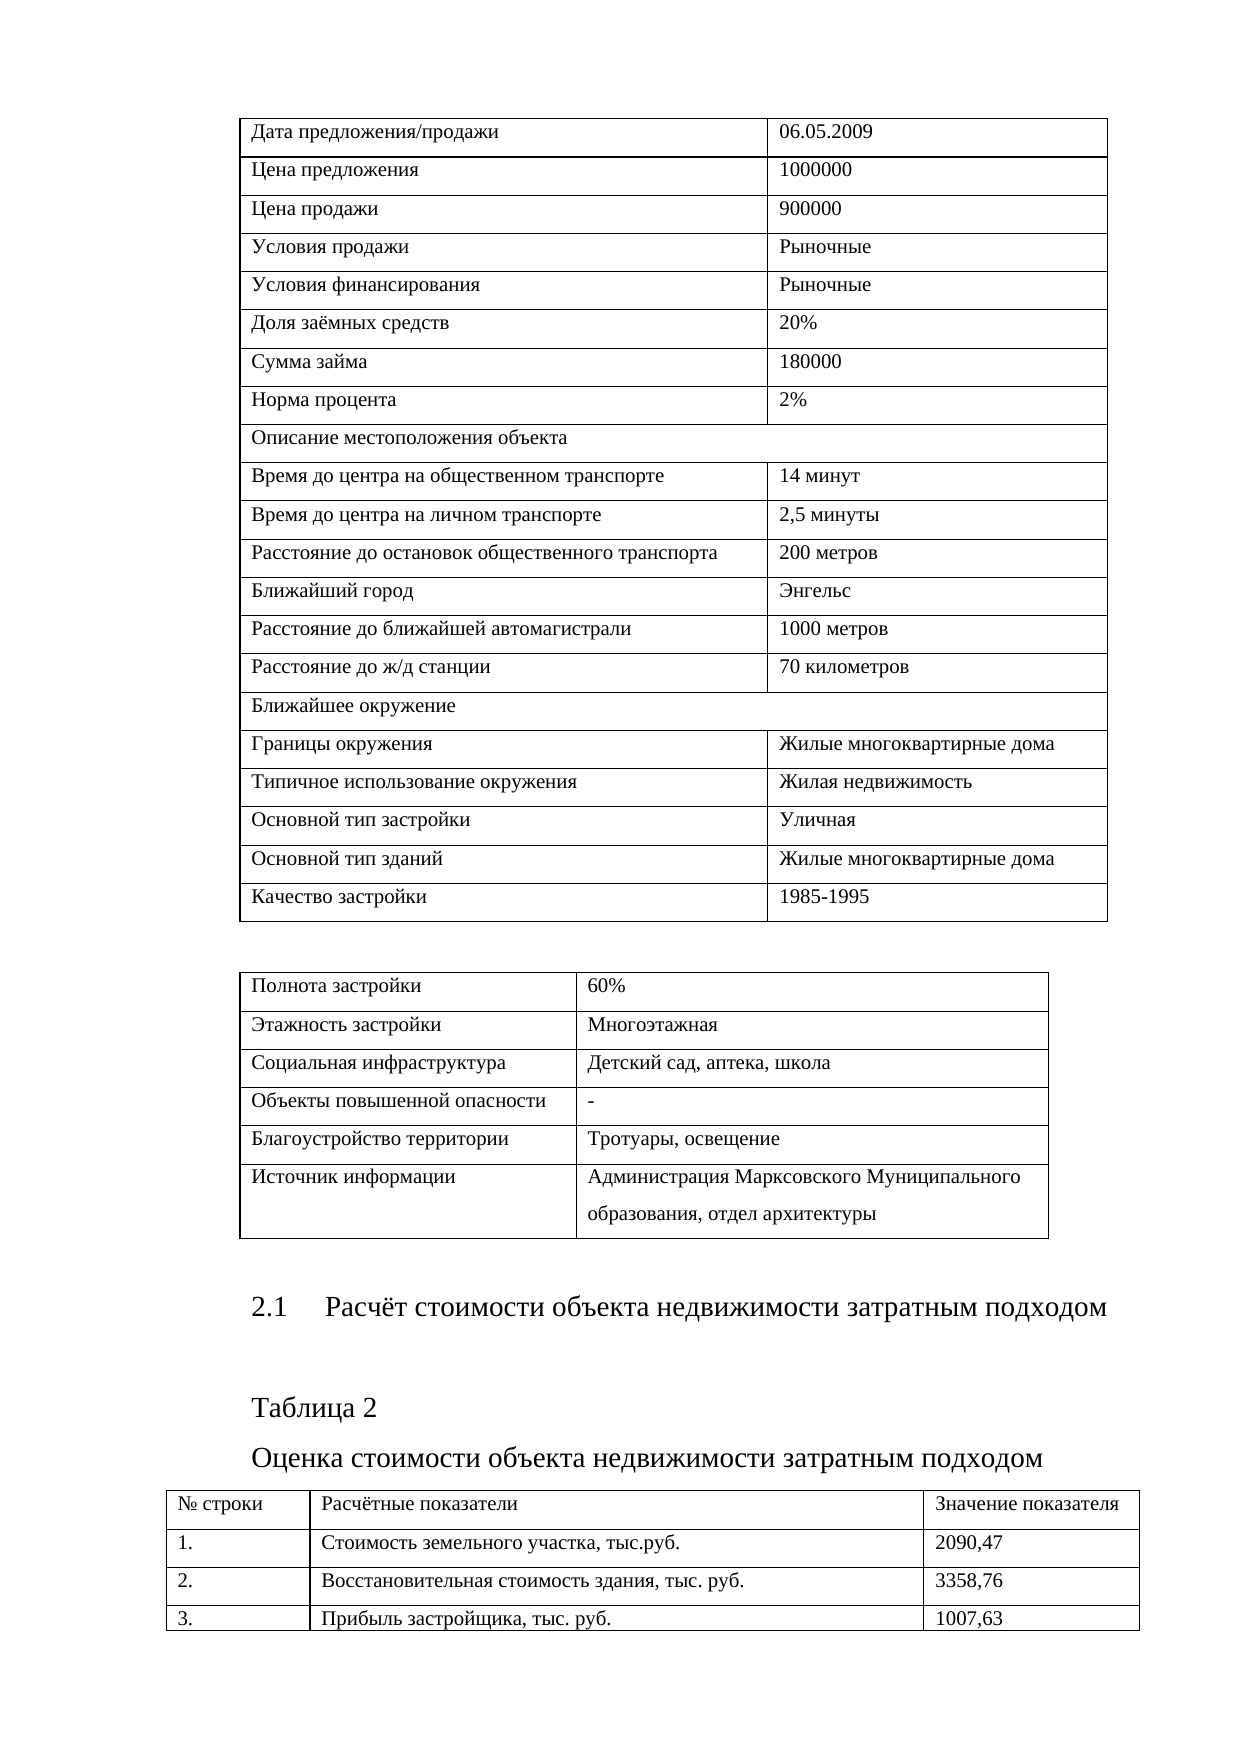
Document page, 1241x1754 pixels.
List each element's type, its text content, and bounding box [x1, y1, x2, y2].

table_cell Описание местоположения объекта [241, 425, 1107, 462]
table_cell 1007,63 [924, 1606, 1139, 1630]
table_cell Расстояние до ж/д станции [241, 654, 767, 692]
table_cell Основной тип застройки [241, 807, 767, 844]
table_cell Типичное использование окружения [241, 769, 767, 806]
table_cell Время до центра на общественном транспорте [241, 463, 767, 500]
table_cell Тротуары, освещение [577, 1126, 1048, 1163]
table_header Дата предложения/продажи [241, 119, 767, 156]
table_cell 2% [768, 387, 1107, 424]
table_cell Доля заёмных средств [241, 310, 767, 347]
table_cell Сумма займа [241, 349, 767, 386]
table_header Полнота застройки [241, 973, 576, 1011]
table_cell Уличная [768, 807, 1107, 844]
table_cell 1. [167, 1530, 309, 1567]
table_cell Ближайшее окружение [241, 693, 1107, 730]
table_cell 2. [167, 1568, 309, 1605]
table_cell Время до центра на личном транспорте [241, 501, 767, 539]
table_cell 2,5 минуты [768, 501, 1107, 539]
table_cell Рыночные [768, 234, 1107, 271]
table_cell Источник информации [241, 1165, 576, 1238]
table_cell Энгельс [768, 578, 1107, 615]
text Таблица 2 [177, 1390, 1152, 1423]
table_header 60% [577, 973, 1048, 1011]
table_cell 1000000 [768, 158, 1107, 194]
table_header Расчётные показатели [311, 1491, 923, 1528]
table_cell Цена продажи [241, 196, 767, 233]
text Оценка стоимости объекта недвижимости затратным подходом [177, 1440, 1152, 1473]
table_cell Цена предложения [241, 158, 767, 194]
table_cell Расстояние до ближайшей автомагистрали [241, 616, 767, 653]
table_cell 1000 метров [768, 616, 1107, 653]
table_cell Границы окружения [241, 731, 767, 768]
table_cell Ближайший город [241, 578, 767, 615]
table_cell - [577, 1088, 1048, 1125]
table_cell Социальная инфраструктура [241, 1050, 576, 1087]
table_cell Качество застройки [241, 884, 767, 921]
table_cell Условия финансирования [241, 272, 767, 309]
table_cell 14 минут [768, 463, 1107, 500]
table_cell Основной тип зданий [241, 846, 767, 883]
table_header № строки [167, 1491, 309, 1528]
table_cell Многоэтажная [577, 1012, 1048, 1049]
table_cell Жилые многоквартирные дома [768, 846, 1107, 883]
list Расчёт стоимости объекта недвижимости затратным подходом [177, 1289, 1152, 1323]
table_cell Стоимость земельного участка, тыс.руб. [311, 1530, 923, 1567]
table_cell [311, 1606, 923, 1630]
table_cell Восстановительная стоимость здания, тыс. руб. [311, 1568, 923, 1605]
table_cell 3. [167, 1606, 309, 1630]
table_cell 900000 [768, 196, 1107, 233]
table_cell Жилые многоквартирные дома [768, 731, 1107, 768]
table_header 06.05.2009 [768, 119, 1107, 156]
table_cell Расстояние до остановок общественного транспорта [241, 540, 767, 577]
table_cell Рыночные [768, 272, 1107, 309]
table_cell 2090,47 [924, 1530, 1139, 1567]
table_cell Объекты повышенной опасности [241, 1088, 576, 1125]
table_cell Детский сад, аптека, школа [577, 1050, 1048, 1087]
table_cell Условия продажи [241, 234, 767, 271]
table_cell 20% [768, 310, 1107, 347]
table_cell Жилая недвижимость [768, 769, 1107, 806]
table_cell 70 километров [768, 654, 1107, 692]
table_cell 1985-1995 [768, 884, 1107, 921]
table_cell Благоустройство территории [241, 1126, 576, 1163]
table_cell Этажность застройки [241, 1012, 576, 1049]
table_cell 200 метров [768, 540, 1107, 577]
table_cell 180000 [768, 349, 1107, 386]
table_header Значение показателя [924, 1491, 1139, 1528]
table_cell Администрация Марксовского Муниципального образования, отдел архитектуры [577, 1165, 1048, 1238]
table_cell 3358,76 [924, 1568, 1139, 1605]
table_cell Норма процента [241, 387, 767, 424]
